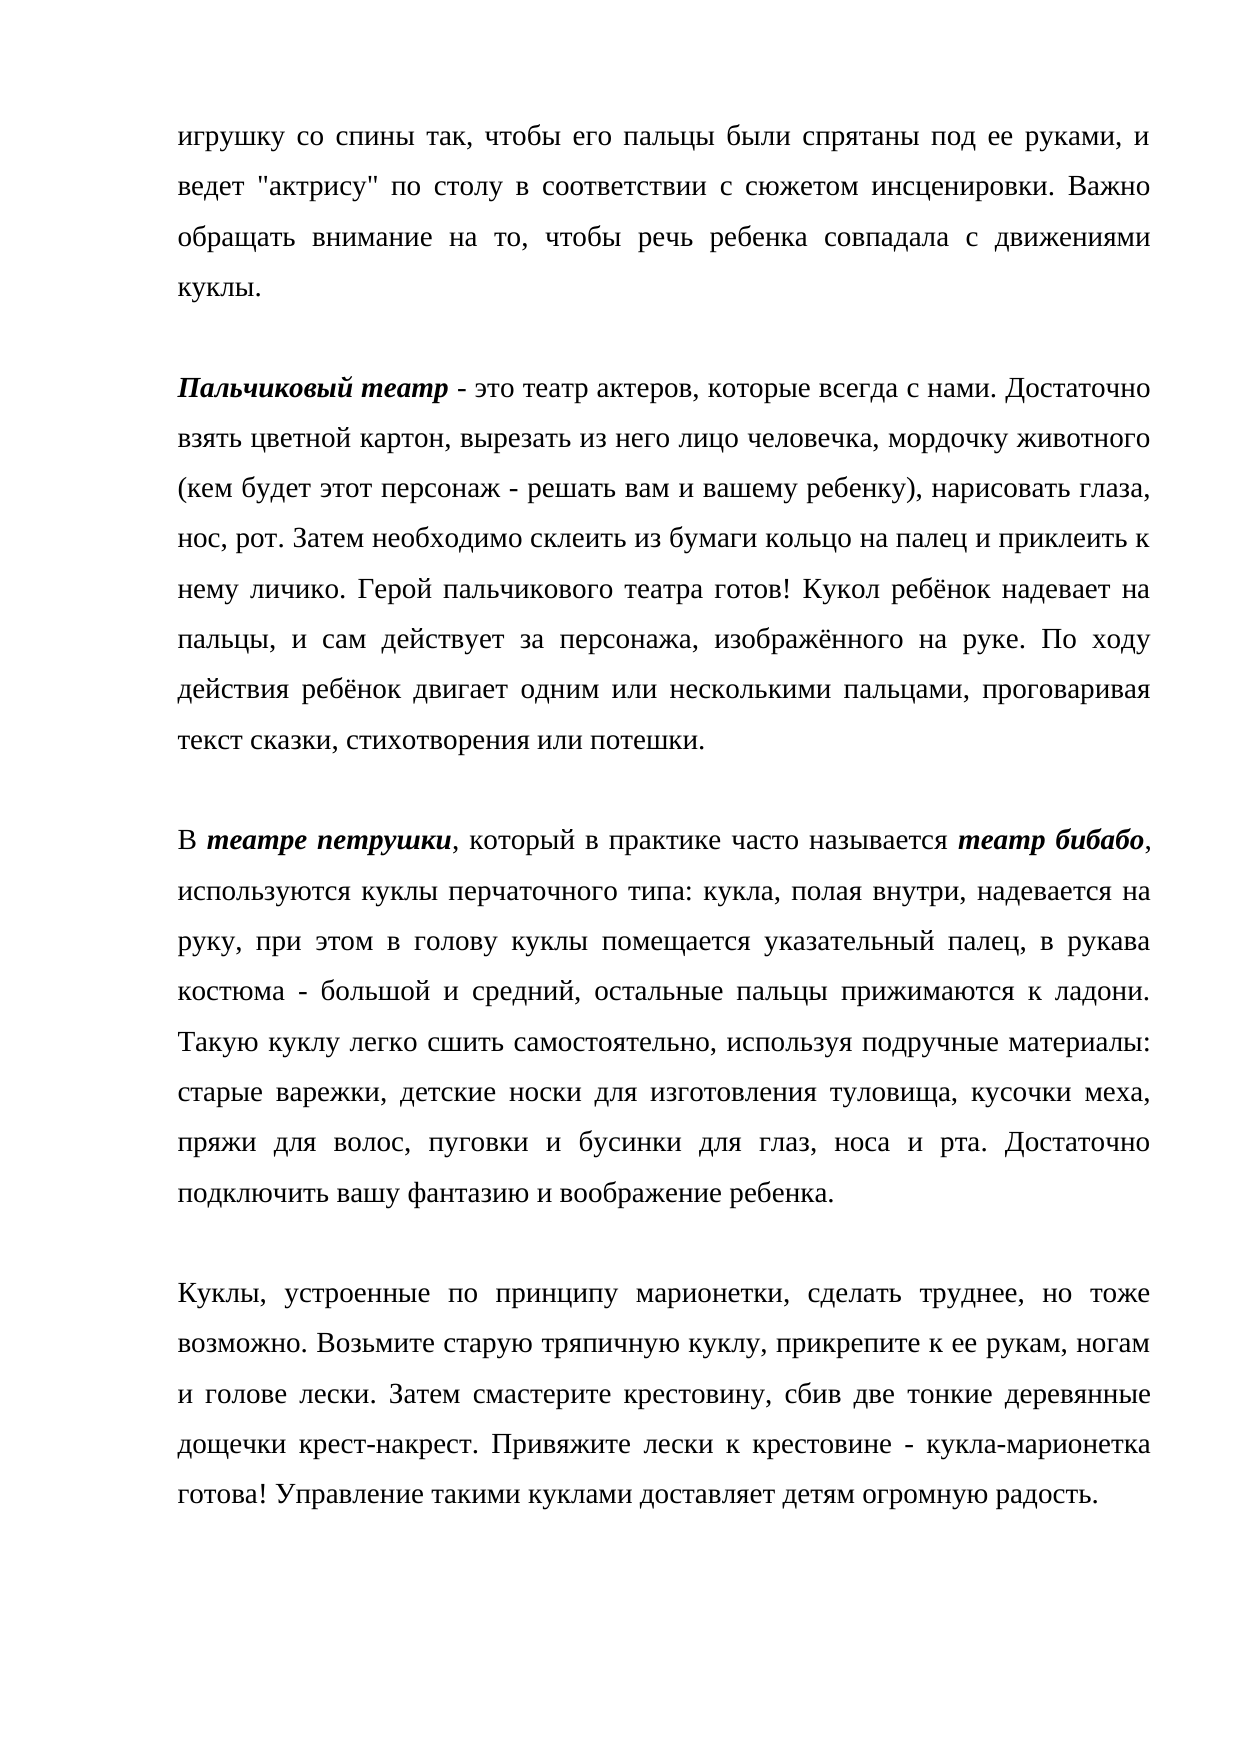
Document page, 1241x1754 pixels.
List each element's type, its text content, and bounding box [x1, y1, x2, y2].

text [177, 118, 1152, 303]
text Пальчиковый театр - это театр актеров, которые всегда с нами. Достаточно взять цветной картон, вырезать из него лицо человечка, мордочку животного (кем будет этот персонаж - решать вам и вашему ребенку), нарисовать глаза, нос, рот. Затем необходимо склеить из бумаги кольцо на палец и приклеить к нему личико. Герой пальчикового театра готов! Кукол ребёнок надевает на пальцы, и сам действует за персонажа, изображённого на руке. По ходу действия ребёнок двигает одним или несколькими пальцами, проговаривая текст сказки, стихотворения или потешки. [177, 370, 1152, 755]
text В театре петрушки, который в практике часто называется театр бибабо, используются куклы перчаточного типа: кукла, полая внутри, надевается на руку, при этом в голову куклы помещается указательный палец, в рукава костюма - большой и средний, остальные пальцы прижимаются к ладони. Такую куклу легко сшить самостоятельно, используя подручные материалы: старые варежки, детские носки для изготовления туловища, кусочки меха, пряжи для волос, пуговки и бусинки для глаз, носа и рта. Достаточно подключить вашу фантазию и воображение ребенка. [177, 822, 1152, 1208]
text Куклы, устроенные по принципу марионетки, сделать труднее, но тоже возможно. Возьмите старую тряпичную куклу, прикрепите к ее рукам, ногам и голове лески. Затем смастерите крестовину, сбив две тонкие деревянные дощечки крест-накрест. Привяжите лески к крестовине - кукла-марионетка готова! Управление такими куклами доставляет детям огромную радость. [177, 1275, 1152, 1510]
